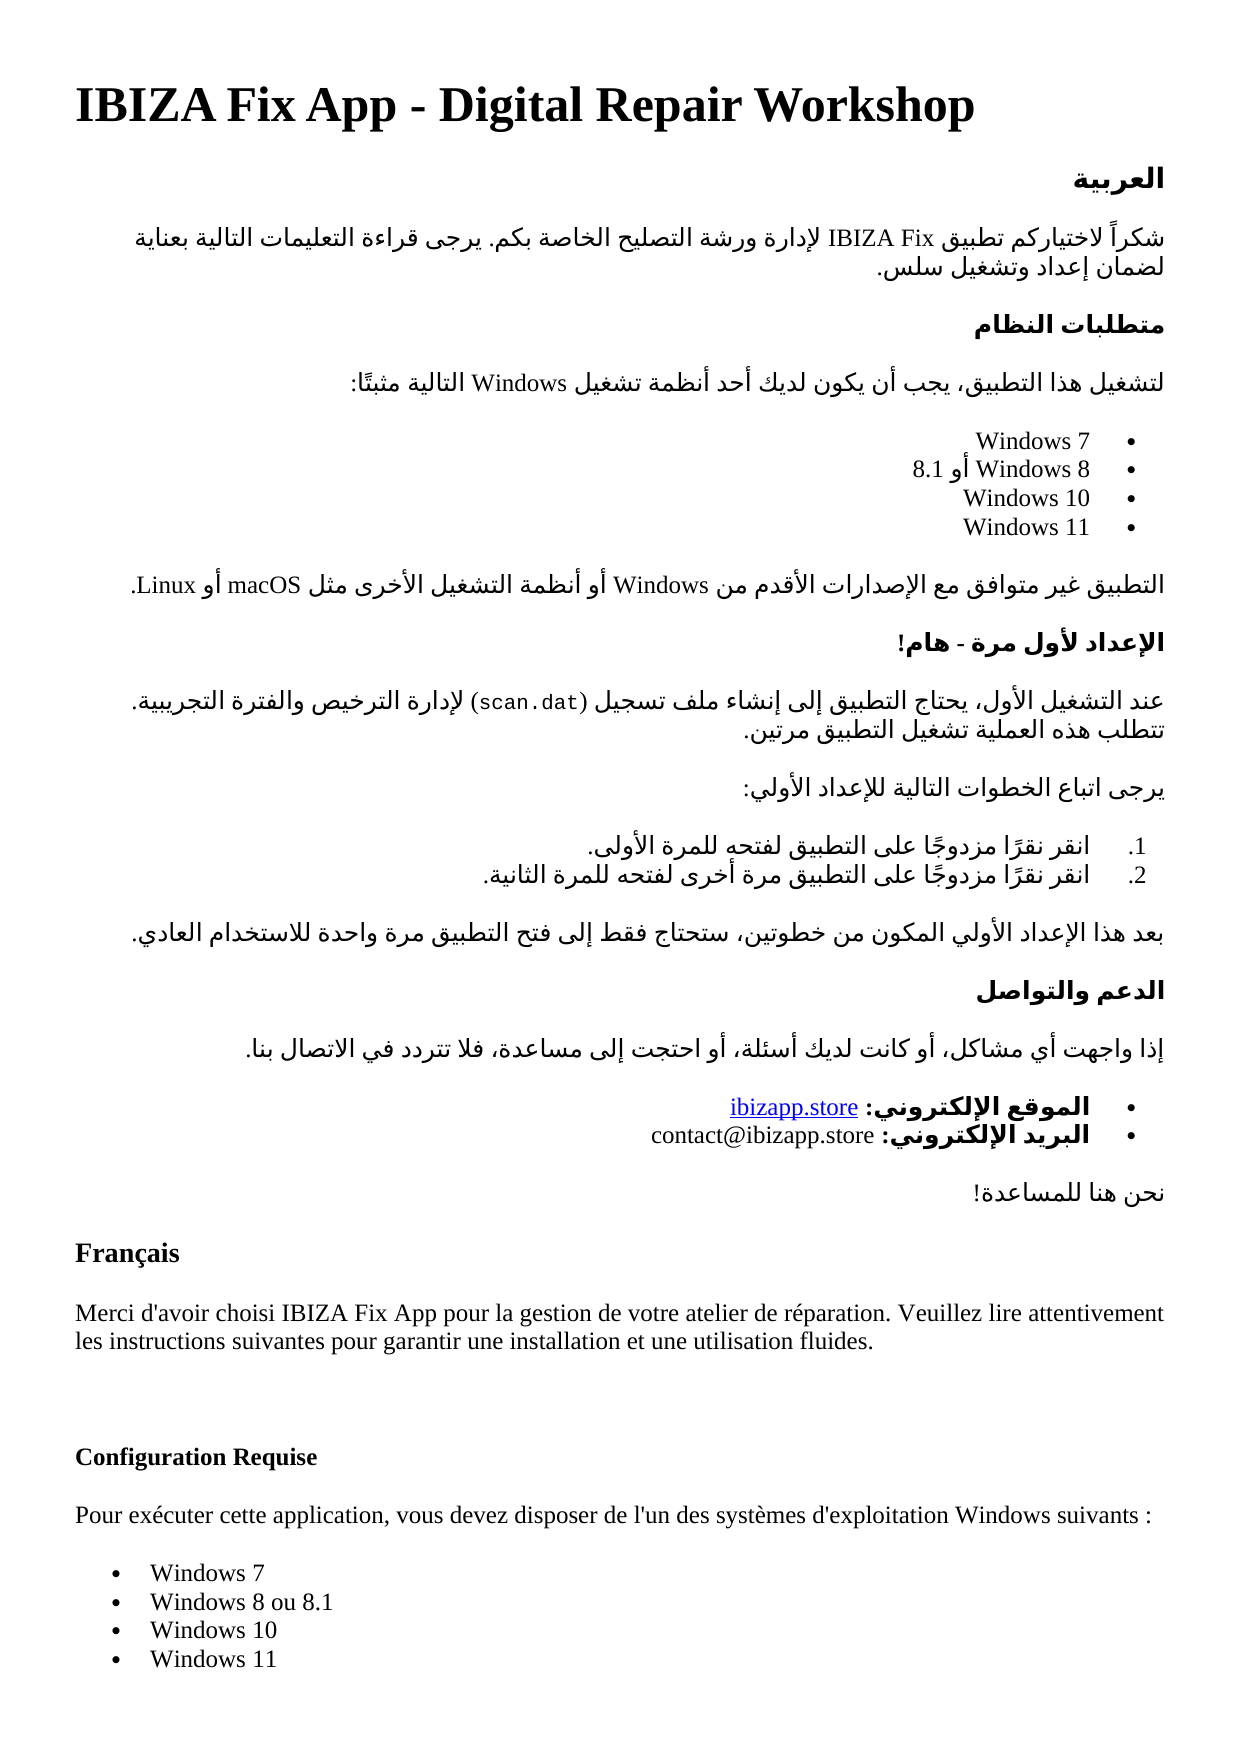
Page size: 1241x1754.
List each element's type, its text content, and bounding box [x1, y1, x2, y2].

text عند التشغيل الأول، يحتاج التطبيق إلى إنشاء ملف تسجيل (scan.dat) لإدارة الترخيص والفترة التجريبية. تتطلب هذه العملية تشغيل التطبيق مرتين. [75, 686, 1165, 744]
text شكراً لاختياركم تطبيق IBIZA Fix لإدارة ورشة التصليح الخاصة بكم. يرجى قراءة التعليمات التالية بعناية لضمان إعداد وتشغيل سلس. [75, 223, 1165, 281]
list Windows 7 [75, 426, 1128, 454]
text العربية [75, 162, 1165, 194]
text الإعداد لأول مرة - هام! [75, 628, 1165, 657]
text Français [75, 1236, 1165, 1268]
text Configuration Requise [75, 1442, 1165, 1471]
text إذا واجهت أي مشاكل، أو كانت لديك أسئلة، أو احتجت إلى مساعدة، فلا تتردد في الاتصال بنا. [75, 1034, 1165, 1062]
text IBIZA Fix App - Digital Repair Workshop [75, 75, 1165, 132]
text نحن هنا للمساعدة! [75, 1178, 1165, 1207]
text يرجى اتباع الخطوات التالية للإعداد الأولي: [75, 773, 1165, 802]
list Windows 10 [112, 1616, 1165, 1644]
list Windows 8 أو 8.1 [75, 454, 1128, 483]
list انقر نقرًا مزدوجًا على التطبيق مرة أخرى لفتحه للمرة الثانية. [75, 860, 1128, 889]
text الدعم والتواصل [75, 976, 1165, 1004]
list البريد الإلكتروني: contact@ibizapp.store [75, 1120, 1128, 1149]
list Windows 11 [75, 512, 1128, 541]
list Windows 10 [75, 483, 1128, 512]
text لتشغيل هذا التطبيق، يجب أن يكون لديك أحد أنظمة تشغيل Windows التالية مثبتًا: [75, 368, 1165, 397]
text متطلبات النظام [75, 310, 1165, 339]
list الموقع الإلكتروني: ibizapp.store [75, 1092, 1128, 1120]
list Windows 8 ou 8.1 [112, 1587, 1165, 1616]
list Windows 11 [112, 1644, 1165, 1673]
text التطبيق غير متوافق مع الإصدارات الأقدم من Windows أو أنظمة التشغيل الأخرى مثل macOS أو Linux. [75, 570, 1165, 599]
list انقر نقرًا مزدوجًا على التطبيق لفتحه للمرة الأولى. [75, 831, 1128, 860]
text Merci d'avoir choisi IBIZA Fix App pour la gestion de votre atelier de réparation. Veuillez lire attentivement les instructions suivantes pour garantir une installation et une utilisation fluides. [75, 1298, 1165, 1355]
list Windows 7 [112, 1558, 1165, 1587]
text Pour exécuter cette application, vous devez disposer de l'un des systèmes d'exploitation Windows suivants : [75, 1500, 1165, 1529]
text بعد هذا الإعداد الأولي المكون من خطوتين، ستحتاج فقط إلى فتح التطبيق مرة واحدة للاستخدام العادي. [75, 918, 1165, 947]
